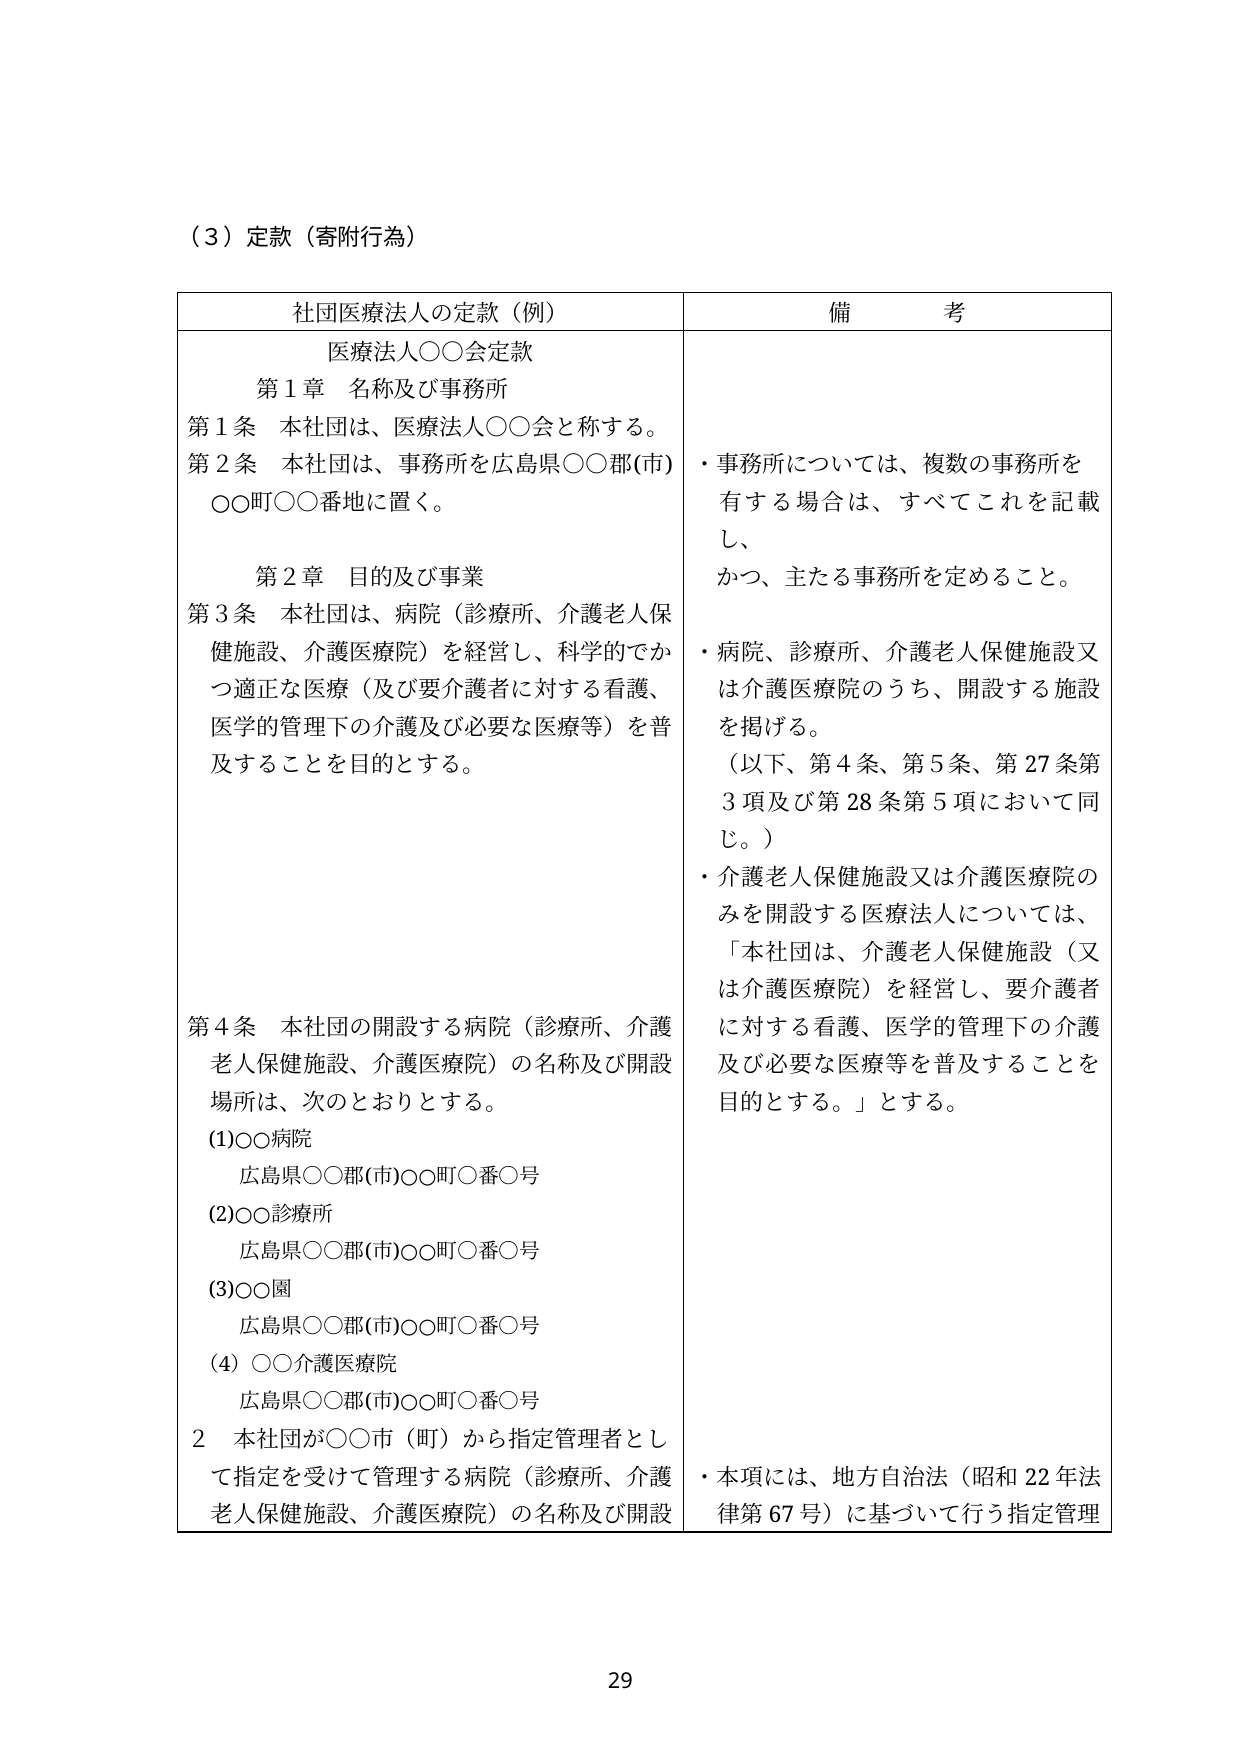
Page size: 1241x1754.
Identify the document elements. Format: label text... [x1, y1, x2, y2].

table_header 備 考 [684, 293, 1111, 330]
table_header 社団医療法人の定款（例） [178, 293, 683, 330]
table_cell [178, 331, 683, 1531]
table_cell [684, 331, 1111, 1531]
text （３）定款（寄附行為） [177, 217, 1063, 254]
